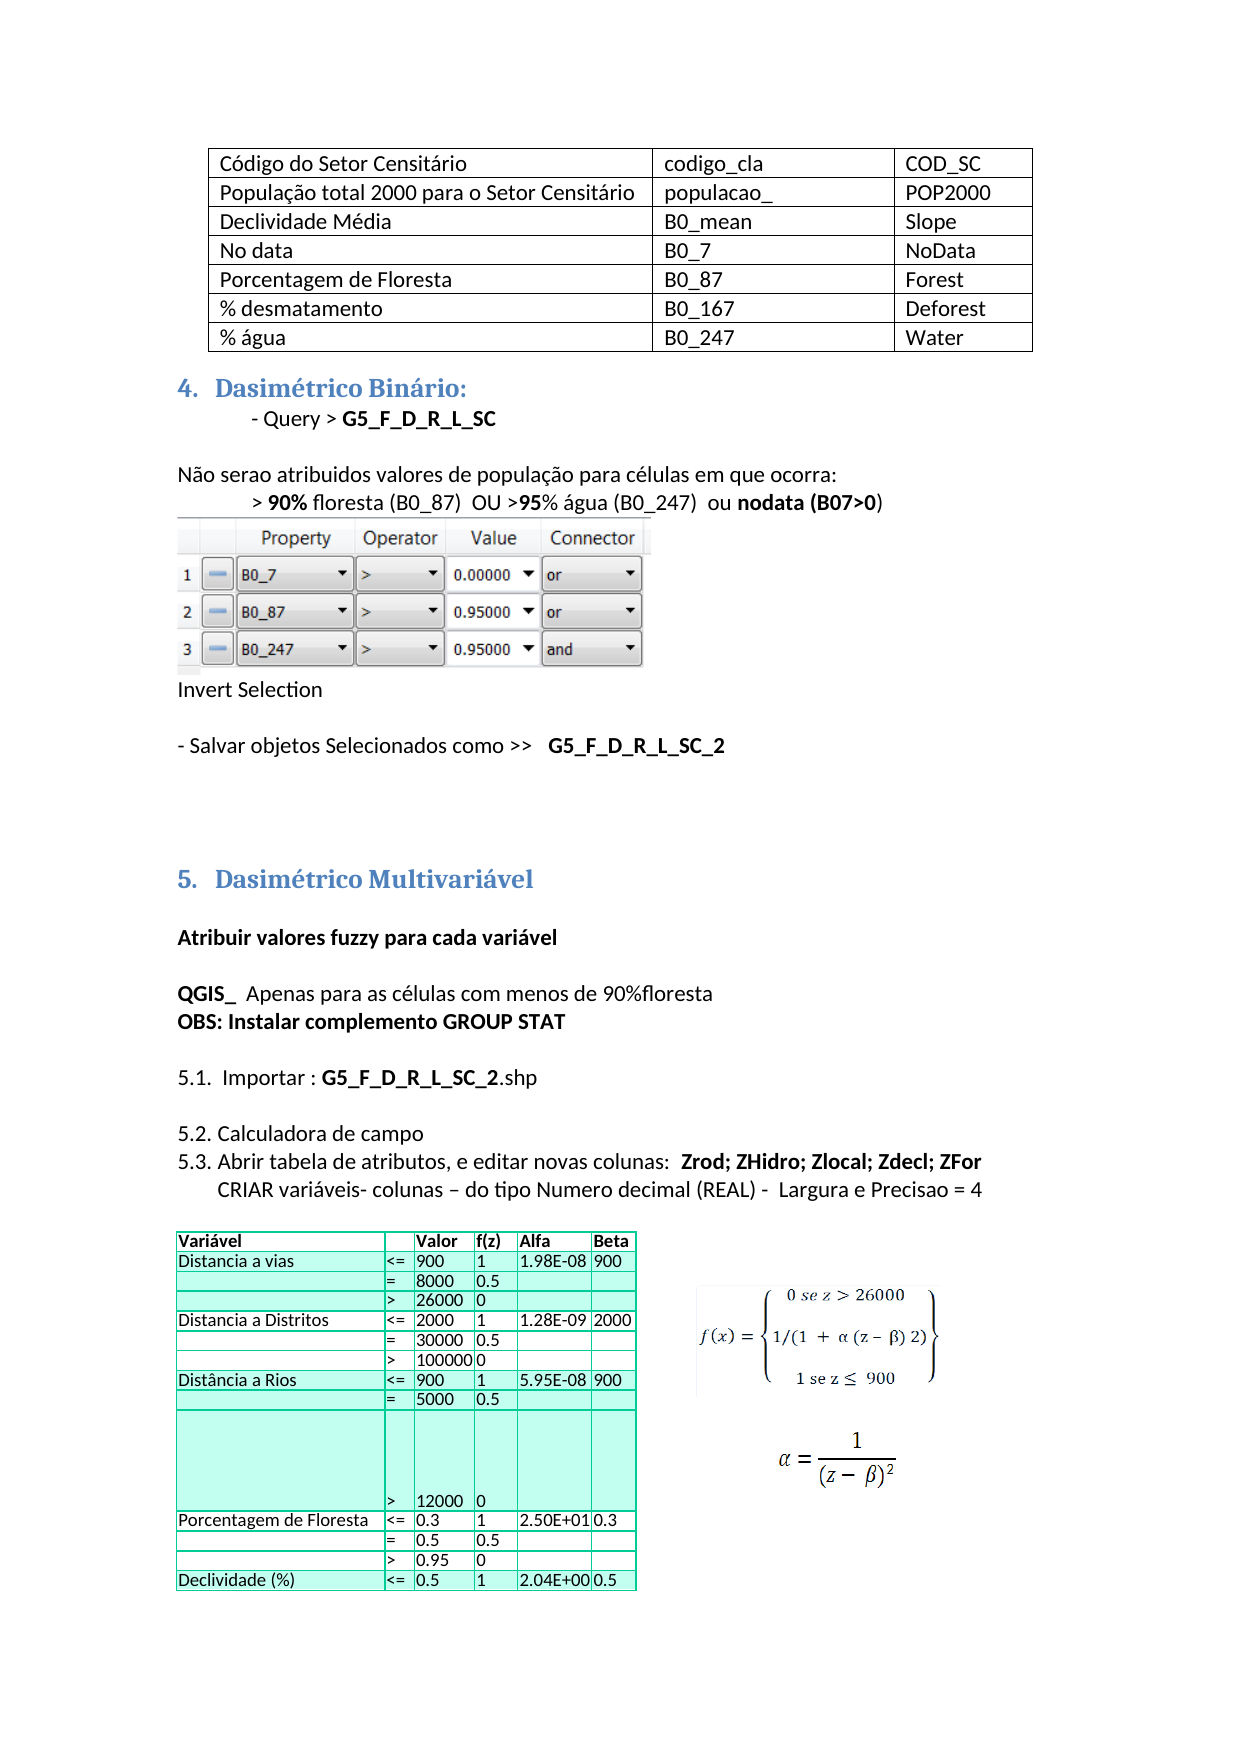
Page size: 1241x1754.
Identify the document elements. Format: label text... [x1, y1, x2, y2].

subtitle Dasimétrico Multivariável [177, 864, 1063, 895]
table_cell 2000 [592, 1312, 635, 1330]
table_cell 0 [475, 1552, 517, 1570]
table_cell populacao_ [653, 178, 894, 206]
table_cell [518, 1552, 591, 1570]
table_header Valor [415, 1233, 474, 1251]
text OBS: Instalar complemento GROUP STAT [177, 1007, 1063, 1035]
table_cell [592, 1532, 635, 1550]
table_cell 1 [475, 1571, 517, 1589]
table_cell [592, 1332, 635, 1350]
table_cell 0.5 [415, 1532, 474, 1550]
table_cell 30000 [415, 1332, 474, 1350]
table_cell [592, 1391, 635, 1409]
table_cell Código do Setor Censitário [209, 149, 652, 177]
table_cell [177, 1552, 384, 1570]
table_cell = [386, 1391, 414, 1409]
table_cell [177, 1351, 384, 1369]
table_cell 1 [475, 1371, 517, 1389]
table_cell <= [386, 1571, 414, 1589]
table_cell COD_SC [895, 149, 1032, 177]
table_cell 0.3 [415, 1512, 474, 1530]
table_cell 26000 [415, 1292, 474, 1310]
table_cell % água [209, 323, 652, 351]
table_cell Distancia a vias [177, 1252, 384, 1271]
table_cell 8000 [415, 1272, 474, 1290]
table_cell [177, 1411, 384, 1510]
table_cell [592, 1351, 635, 1369]
table_cell 5000 [415, 1391, 474, 1409]
table_cell No data [209, 236, 652, 264]
table_cell Deforest [895, 294, 1032, 322]
table_cell 0.5 [475, 1532, 517, 1550]
table_cell B0_167 [653, 294, 894, 322]
table_cell Water [895, 323, 1032, 351]
table_cell 0 [475, 1292, 517, 1310]
table_cell [518, 1292, 591, 1310]
table_cell = [386, 1332, 414, 1350]
list CRIAR variáveis- colunas – do tipo Numero decimal (REAL) - Largura e Precisao = 4 [217, 1175, 1063, 1203]
list Abrir tabela de atributos, e editar novas colunas: Zrod; ZHidro; Zlocal; Zdecl; ZFor [177, 1147, 1063, 1175]
table_cell > [386, 1411, 414, 1510]
table_cell Slope [895, 207, 1032, 235]
table_cell 0.3 [592, 1512, 635, 1530]
list Atribuir valores fuzzy para cada variável [177, 923, 1063, 951]
table_cell B0_mean [653, 207, 894, 235]
table_cell B0_247 [653, 323, 894, 351]
picture [177, 516, 651, 675]
table_cell [518, 1391, 591, 1409]
picture [759, 1410, 905, 1511]
table_cell 1.98E-08 [518, 1252, 591, 1271]
table_cell <= [386, 1312, 414, 1330]
table_header [386, 1233, 414, 1251]
table_cell 0.5 [475, 1332, 517, 1350]
table_cell 2.50E+01 [518, 1512, 591, 1530]
text Invert Selection [177, 675, 1063, 703]
table_cell 1 [475, 1512, 517, 1530]
table_cell 900 [592, 1371, 635, 1389]
table_cell Porcentagem de Floresta [177, 1512, 384, 1530]
table_cell <= [386, 1252, 414, 1271]
table_cell 1 [475, 1252, 517, 1271]
table_cell 100000 [415, 1351, 474, 1369]
table_cell 0.95 [415, 1552, 474, 1570]
table_cell [592, 1272, 635, 1290]
table_cell População total 2000 para o Setor Censitário [209, 178, 652, 206]
table_cell = [386, 1532, 414, 1550]
text > 90% floresta (B0_87) OU >95% água (B0_247) ou nodata (B07>0) [177, 488, 1063, 516]
table_cell 0.5 [475, 1391, 517, 1409]
text Não serao atribuidos valores de população para células em que ocorra: [177, 460, 1063, 488]
table_cell codigo_cla [653, 149, 894, 177]
table_cell B0_7 [653, 236, 894, 264]
table_cell 0 [475, 1411, 517, 1510]
table_cell 0.5 [415, 1571, 474, 1589]
table_cell Porcentagem de Floresta [209, 265, 652, 293]
table_cell 2.04E+00 [518, 1571, 591, 1589]
table_cell Distância a Rios [177, 1371, 384, 1389]
table_header Variável [177, 1233, 384, 1251]
table_cell Distancia a Distritos [177, 1312, 384, 1330]
table_cell [177, 1391, 384, 1409]
table_cell > [386, 1351, 414, 1369]
table_cell Forest [895, 265, 1032, 293]
table_cell Declividade Média [209, 207, 652, 235]
table_header f(z) [475, 1233, 517, 1251]
table_cell = [386, 1272, 414, 1290]
table_cell % desmatamento [209, 294, 652, 322]
table_cell [592, 1292, 635, 1310]
table_header Alfa [518, 1233, 591, 1251]
table_cell [177, 1332, 384, 1350]
picture [678, 1270, 942, 1397]
table_cell 12000 [415, 1411, 474, 1510]
table_header Beta [592, 1233, 635, 1251]
table_cell [518, 1532, 591, 1550]
table_cell 5.95E-08 [518, 1371, 591, 1389]
table_cell > [386, 1552, 414, 1570]
table_cell [177, 1272, 384, 1290]
table_cell 1.28E-09 [518, 1312, 591, 1330]
table_cell 0.5 [592, 1571, 635, 1589]
table_cell Declividade (%) [177, 1571, 384, 1589]
table_cell POP2000 [895, 178, 1032, 206]
table_cell [177, 1292, 384, 1310]
table_cell 900 [415, 1371, 474, 1389]
text 5.1. Importar : G5_F_D_R_L_SC_2.shp [177, 1063, 1063, 1091]
text QGIS_ Apenas para as células com menos de 90%floresta [177, 979, 1063, 1007]
table_cell 2000 [415, 1312, 474, 1330]
text - Salvar objetos Selecionados como >> G5_F_D_R_L_SC_2 [177, 731, 1063, 759]
table_cell <= [386, 1512, 414, 1530]
table_cell [518, 1411, 591, 1510]
table_cell 900 [592, 1252, 635, 1271]
table_cell 0 [475, 1351, 517, 1369]
table_cell [518, 1272, 591, 1290]
table_cell [518, 1351, 591, 1369]
table_cell 0.5 [475, 1272, 517, 1290]
table_cell 1 [475, 1312, 517, 1330]
table_cell NoData [895, 236, 1032, 264]
subtitle Dasimétrico Binário: [177, 373, 1063, 404]
table_cell > [386, 1292, 414, 1310]
table_cell [177, 1532, 384, 1550]
text - Query > G5_F_D_R_L_SC [177, 404, 1063, 432]
table_cell [592, 1411, 635, 1510]
table_cell B0_87 [653, 265, 894, 293]
table_cell 900 [415, 1252, 474, 1271]
table_cell [518, 1332, 591, 1350]
list Calculadora de campo [177, 1119, 1063, 1147]
table_cell <= [386, 1371, 414, 1389]
table_cell [592, 1552, 635, 1570]
